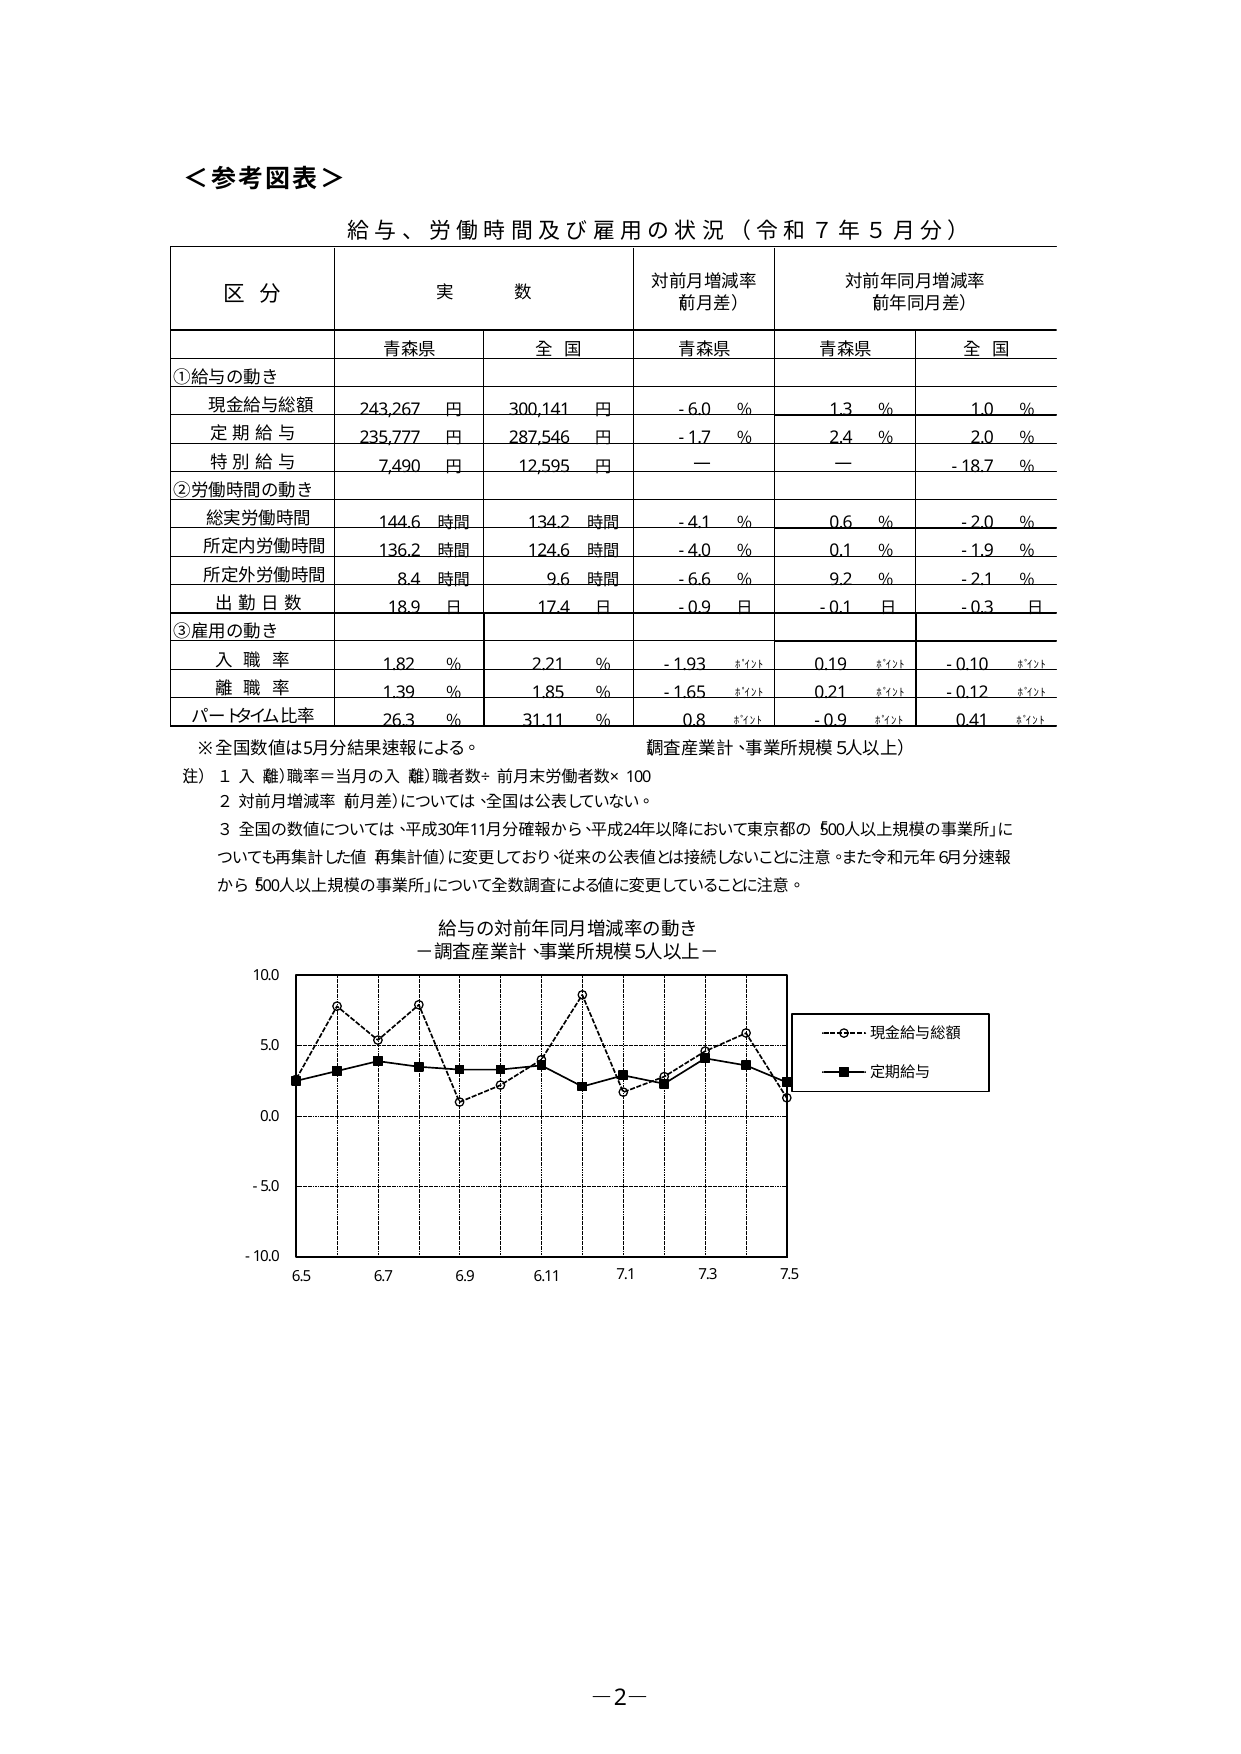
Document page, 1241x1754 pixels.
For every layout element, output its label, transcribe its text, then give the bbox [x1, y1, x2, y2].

text 給与、労働時間及び雇用の状況（令和７年５月分） [129, 211, 1111, 246]
text ＜参考図表＞ [129, 142, 1111, 211]
